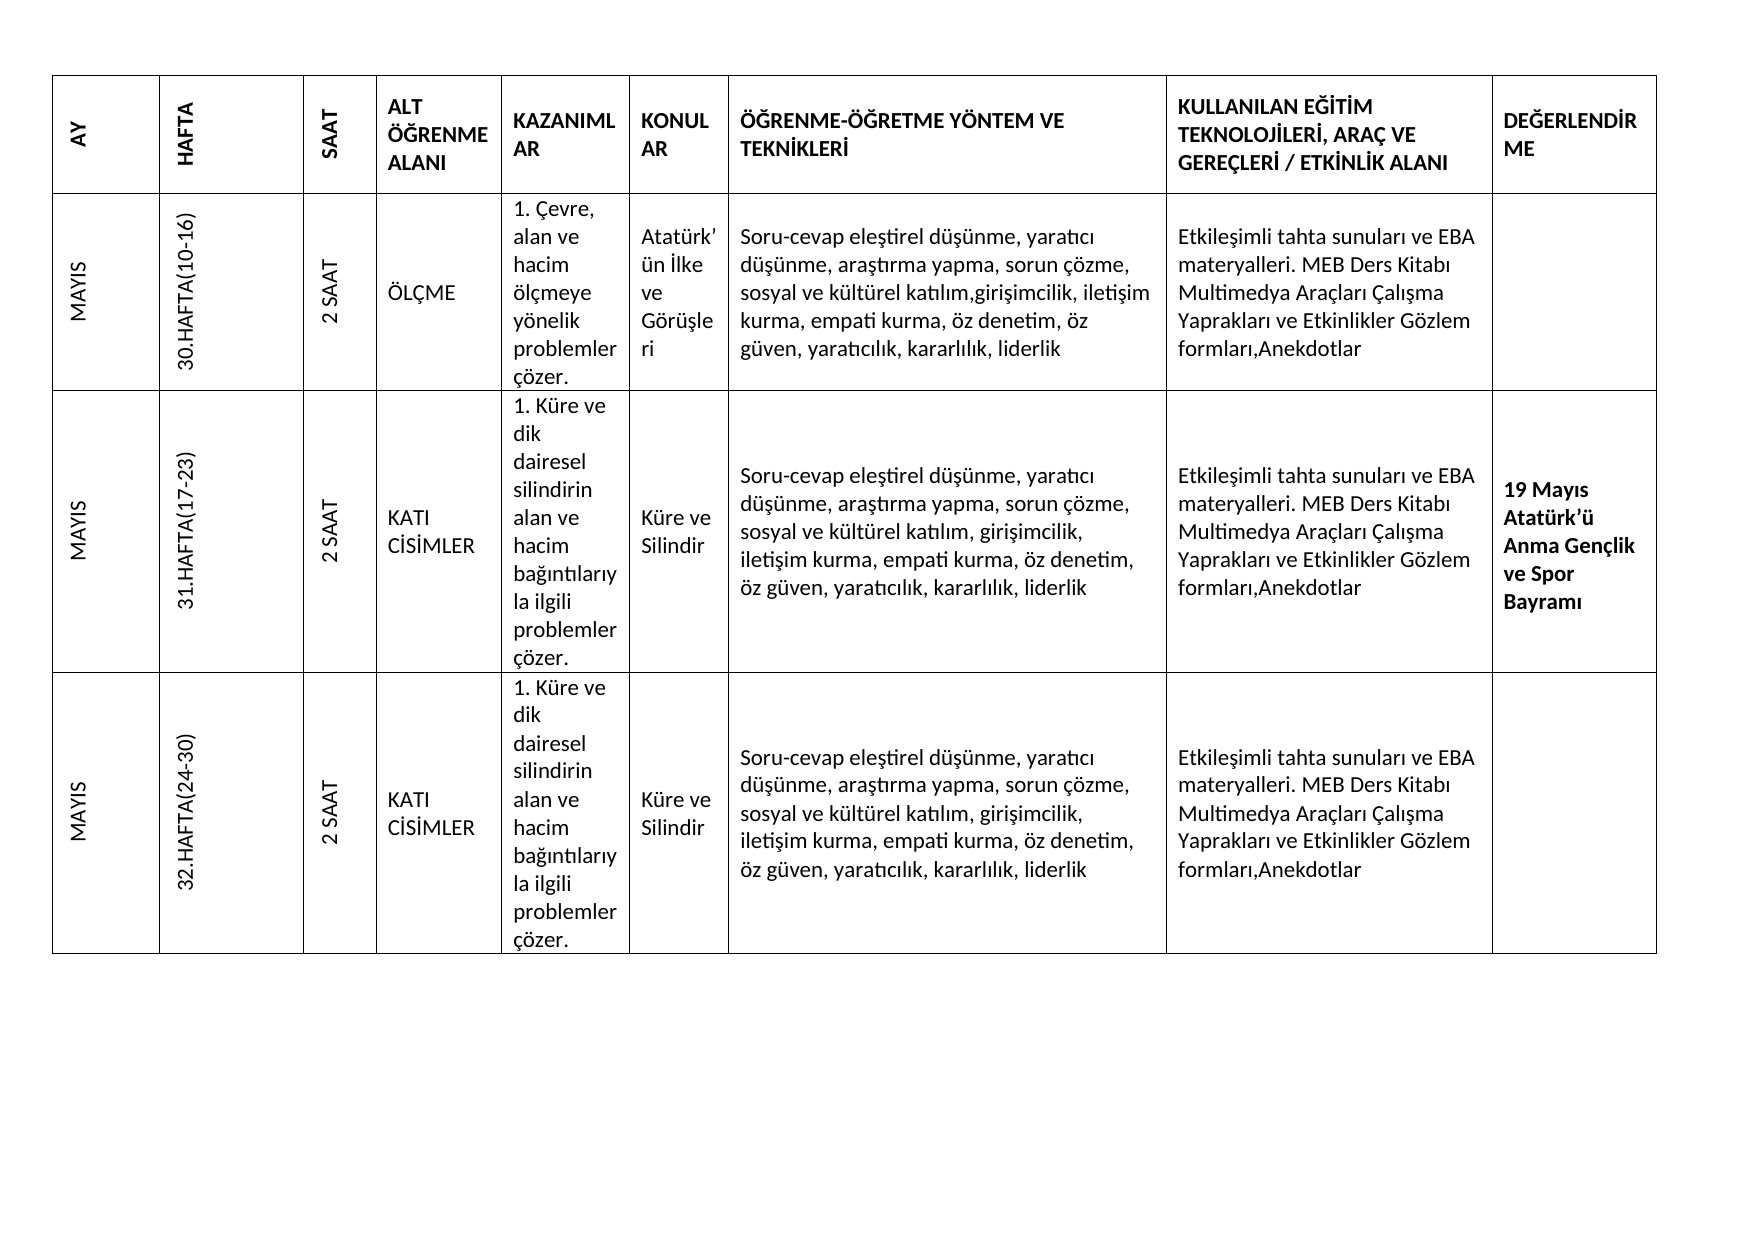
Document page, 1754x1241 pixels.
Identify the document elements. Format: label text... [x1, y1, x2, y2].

table_cell 19 Mayıs Atatürk’ü Anma Gençlik ve Spor Bayramı [1493, 391, 1656, 672]
table_cell 2 SAAT [304, 391, 376, 672]
table_cell 1. Küre ve dik dairesel silindirin alan ve hacim bağıntılarıyla ilgili problemler çözer. [502, 673, 629, 953]
table_header HAFTA [160, 76, 303, 193]
table_cell 31.HAFTA(17-23) [160, 391, 303, 672]
table_cell KATI CİSİMLER [377, 391, 501, 672]
table_cell Küre ve Silindir [630, 673, 728, 953]
table_cell 30.HAFTA(10-16) [160, 194, 303, 390]
table_cell Etkileşimli tahta sunuları ve EBA materyalleri. MEB Ders Kitabı Multimedya Araçları Çalışma Yaprakları ve Etkinlikler Gözlem formları,Anekdotlar [1167, 673, 1492, 953]
table_cell Atatürk’ün İlke ve Görüşleri [630, 194, 728, 390]
table_cell 2 SAAT [304, 194, 376, 390]
table_cell Etkileşimli tahta sunuları ve EBA materyalleri. MEB Ders Kitabı Multimedya Araçları Çalışma Yaprakları ve Etkinlikler Gözlem formları,Anekdotlar [1167, 194, 1492, 390]
table_cell 1. Küre ve dik dairesel silindirin alan ve hacim bağıntılarıyla ilgili problemler çözer. [502, 391, 629, 672]
table_cell 32.HAFTA(24-30) [160, 673, 303, 953]
table_cell MAYIS [53, 673, 159, 953]
table_cell ÖLÇME [377, 194, 501, 390]
table_cell Küre ve Silindir [630, 391, 728, 672]
table_header DEĞERLENDİRME [1493, 76, 1656, 193]
table_header KONULAR [630, 76, 728, 193]
table_header AY [53, 76, 159, 193]
table_cell Etkileşimli tahta sunuları ve EBA materyalleri. MEB Ders Kitabı Multimedya Araçları Çalışma Yaprakları ve Etkinlikler Gözlem formları,Anekdotlar [1167, 391, 1492, 672]
table_cell 1. Çevre, alan ve hacim ölçmeye yönelik problemler çözer. [502, 194, 629, 390]
table_header ALT ÖĞRENME ALANI [377, 76, 501, 193]
table_header KULLANILAN EĞİTİM TEKNOLOJİLERİ, ARAÇ VE GEREÇLERİ / ETKİNLİK ALANI [1167, 76, 1492, 193]
table_cell KATI CİSİMLER [377, 673, 501, 953]
table_cell [1493, 673, 1656, 953]
table_cell MAYIS [53, 391, 159, 672]
table_header SAAT [304, 76, 376, 193]
table_cell MAYIS [53, 194, 159, 390]
table_header ÖĞRENME-ÖĞRETME YÖNTEM VE TEKNİKLERİ [729, 76, 1166, 193]
table_cell [1493, 194, 1656, 390]
table_cell 2 SAAT [304, 673, 376, 953]
table_header KAZANIMLAR [502, 76, 629, 193]
